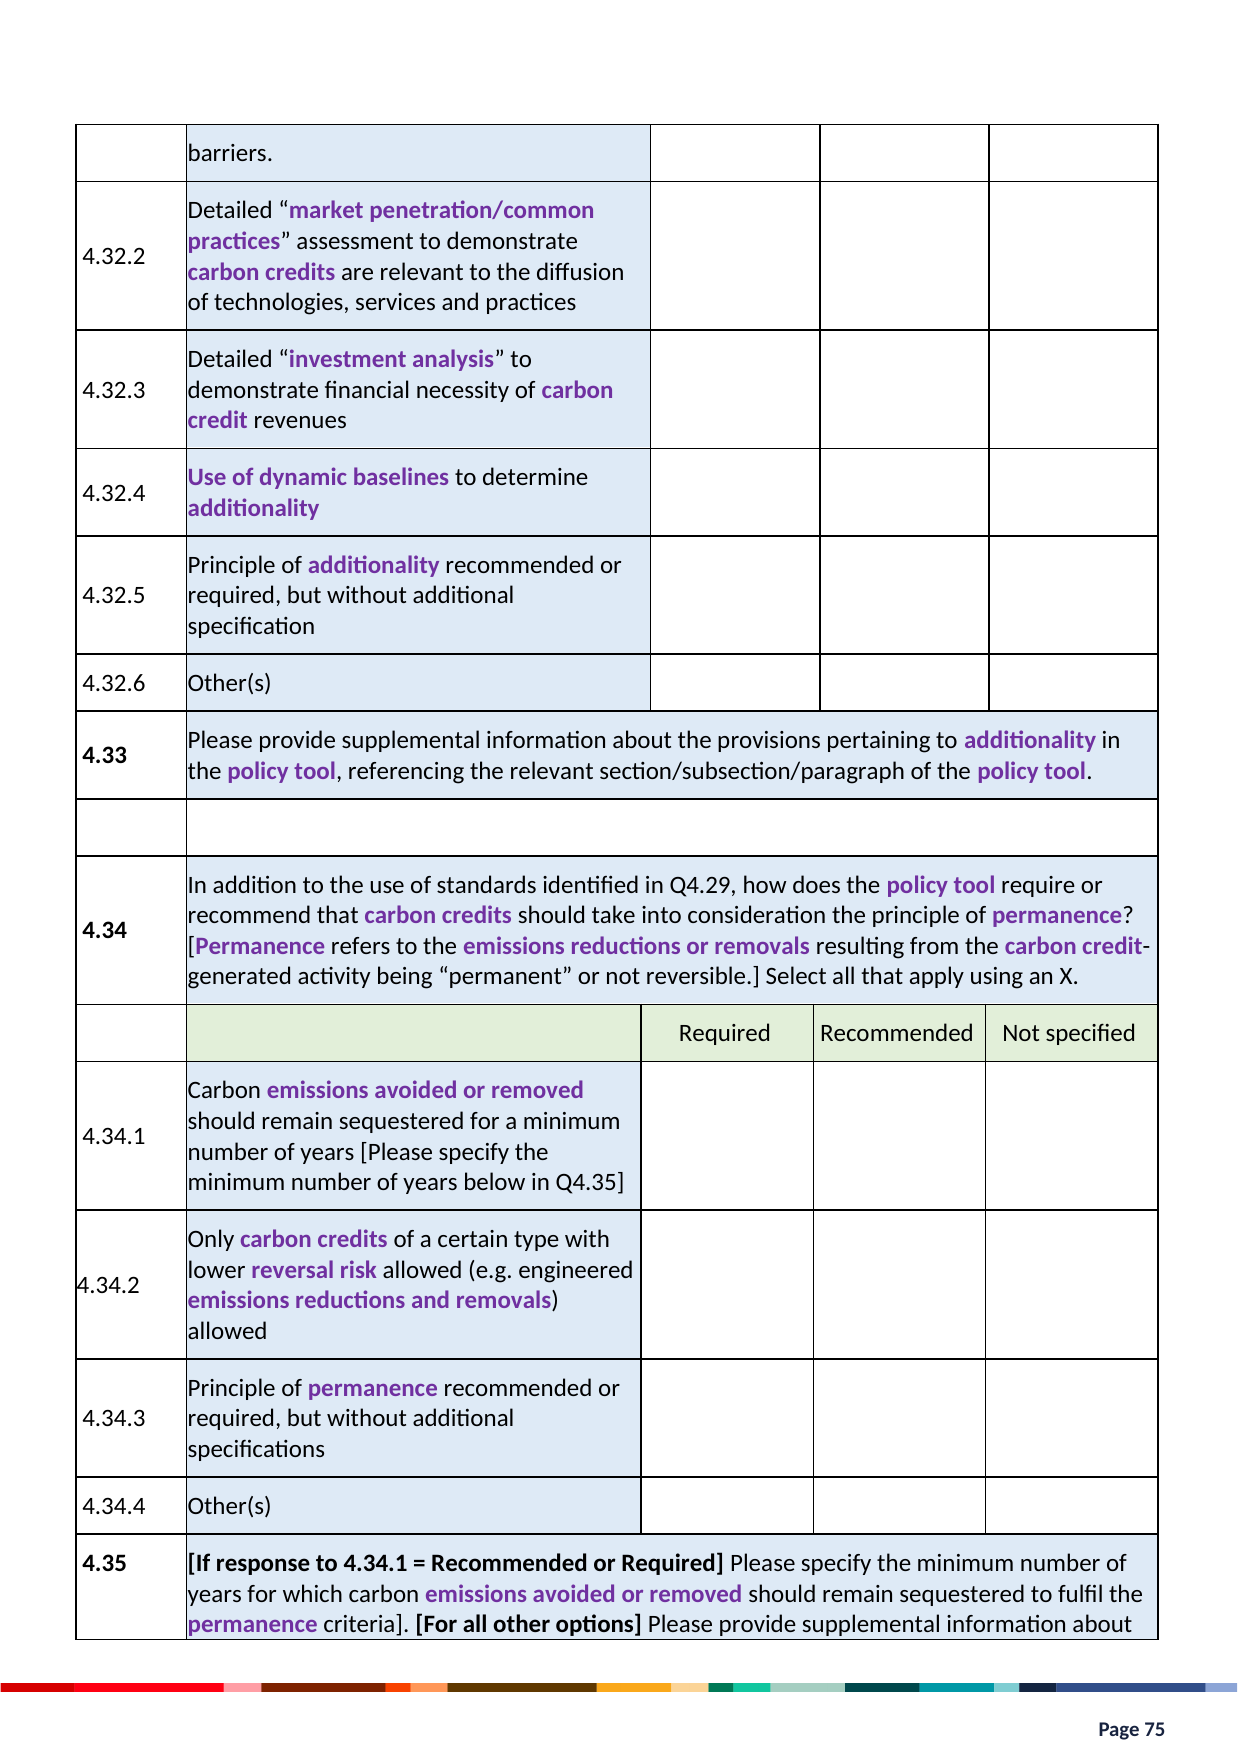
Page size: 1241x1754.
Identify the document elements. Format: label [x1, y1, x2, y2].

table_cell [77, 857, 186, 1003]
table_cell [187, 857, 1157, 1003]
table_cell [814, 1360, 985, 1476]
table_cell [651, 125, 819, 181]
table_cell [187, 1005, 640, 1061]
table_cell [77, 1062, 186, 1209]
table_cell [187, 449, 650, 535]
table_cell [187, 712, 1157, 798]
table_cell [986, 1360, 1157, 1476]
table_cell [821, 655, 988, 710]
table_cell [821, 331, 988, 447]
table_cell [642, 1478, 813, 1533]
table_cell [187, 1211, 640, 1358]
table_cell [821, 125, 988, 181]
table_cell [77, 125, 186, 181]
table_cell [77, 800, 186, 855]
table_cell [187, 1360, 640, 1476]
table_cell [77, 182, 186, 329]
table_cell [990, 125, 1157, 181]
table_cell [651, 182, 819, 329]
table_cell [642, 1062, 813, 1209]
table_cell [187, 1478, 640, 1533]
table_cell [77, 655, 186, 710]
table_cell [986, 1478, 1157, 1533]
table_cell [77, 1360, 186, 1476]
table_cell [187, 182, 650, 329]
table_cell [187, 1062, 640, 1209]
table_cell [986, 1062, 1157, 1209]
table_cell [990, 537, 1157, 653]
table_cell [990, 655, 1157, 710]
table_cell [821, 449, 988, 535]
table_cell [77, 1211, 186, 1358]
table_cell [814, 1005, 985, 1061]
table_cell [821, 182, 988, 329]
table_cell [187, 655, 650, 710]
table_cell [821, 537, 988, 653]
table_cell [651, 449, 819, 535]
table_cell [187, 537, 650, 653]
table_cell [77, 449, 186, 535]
picture [0, 1683, 1236, 1692]
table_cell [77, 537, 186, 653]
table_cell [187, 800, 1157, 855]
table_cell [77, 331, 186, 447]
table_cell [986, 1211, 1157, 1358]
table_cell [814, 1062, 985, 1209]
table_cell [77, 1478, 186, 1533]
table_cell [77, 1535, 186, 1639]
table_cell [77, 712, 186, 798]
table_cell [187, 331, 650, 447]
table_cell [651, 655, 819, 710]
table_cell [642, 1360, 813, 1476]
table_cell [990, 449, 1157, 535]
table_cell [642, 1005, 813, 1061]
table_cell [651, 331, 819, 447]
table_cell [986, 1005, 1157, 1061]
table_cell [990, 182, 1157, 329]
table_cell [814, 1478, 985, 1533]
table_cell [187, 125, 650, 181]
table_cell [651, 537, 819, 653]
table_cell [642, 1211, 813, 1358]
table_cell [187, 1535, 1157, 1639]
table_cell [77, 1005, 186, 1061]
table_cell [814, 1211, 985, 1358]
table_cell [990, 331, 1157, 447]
